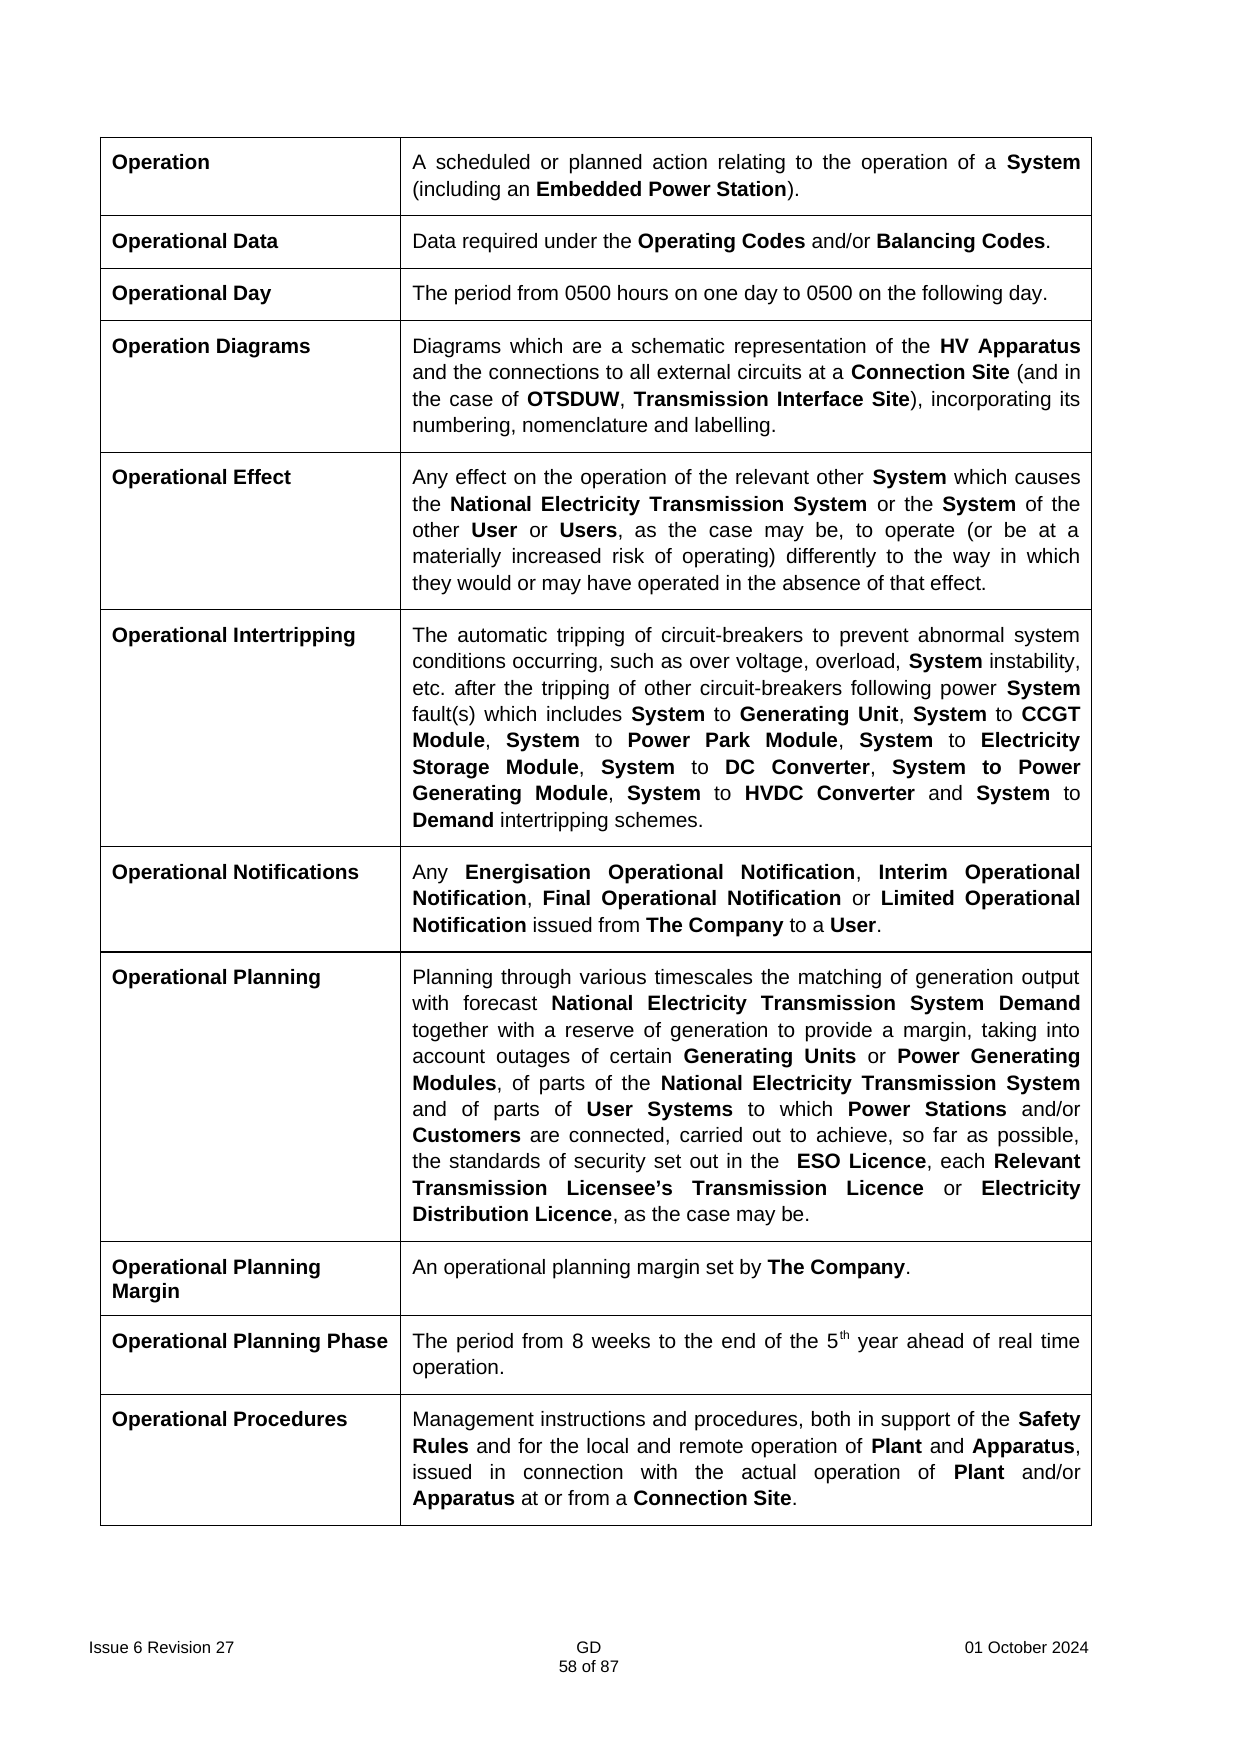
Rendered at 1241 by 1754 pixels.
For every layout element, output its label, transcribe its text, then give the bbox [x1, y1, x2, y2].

table_cell Management instructions and procedures, both in support of the Safety Rules and for the local and remote operation of Plant and Apparatus, issued in connection with the actual operation of Plant and/or Apparatus at or from a Connection Site. [401, 1395, 1091, 1525]
table_cell Operational Planning Margin [101, 1242, 400, 1315]
table_cell Planning through various timescales the matching of generation output with forecast National Electricity Transmission System Demand together with a reserve of generation to provide a margin, taking into account outages of certain Generating Units or Power Generating Modules, of parts of the National Electricity Transmission System and of parts of User Systems to which Power Stations and/or Customers are connected, carried out to achieve, so far as possible, the standards of security set out in the ESO Licence, each Relevant Transmission Licensee’s Transmission Licence or Electricity Distribution Licence, as the case may be. [401, 953, 1091, 1241]
table_cell Operational Planning Phase [101, 1316, 400, 1394]
table_cell A scheduled or planned action relating to the operation of a System (including an Embedded Power Station). [401, 138, 1091, 215]
table_cell Operational Procedures [101, 1395, 400, 1525]
table_cell Any Energisation Operational Notification, Interim Operational Notification, Final Operational Notification or Limited Operational Notification issued from The Company to a User. [401, 847, 1091, 951]
table_cell Operational Day [101, 269, 400, 320]
table_cell Diagrams which are a schematic representation of the HV Apparatus and the connections to all external circuits at a Connection Site (and in the case of OTSDUW, Transmission Interface Site), incorporating its numbering, nomenclature and labelling. [401, 321, 1091, 452]
table_cell Data required under the Operating Codes and/or Balancing Codes. [401, 216, 1091, 268]
table_cell The period from 8 weeks to the end of the 5th year ahead of real time operation. [401, 1316, 1091, 1394]
table_cell The period from 0500 hours on one day to 0500 on the following day. [401, 269, 1091, 320]
table_cell Operational Planning [101, 953, 400, 1241]
table_cell Operational Data [101, 216, 400, 268]
table_cell The automatic tripping of circuit-breakers to prevent abnormal system conditions occurring, such as over voltage, overload, System instability, etc. after the tripping of other circuit-breakers following power System fault(s) which includes System to Generating Unit, System to CCGT Module, System to Power Park Module, System to Electricity Storage Module, System to DC Converter, System to Power Generating Module, System to HVDC Converter and System to Demand intertripping schemes. [401, 610, 1091, 846]
table_cell Operational Effect [101, 453, 400, 609]
table_cell Operation [101, 138, 400, 215]
table_cell Operational Intertripping [101, 610, 400, 846]
table_cell Operational Notifications [101, 847, 400, 951]
table_cell An operational planning margin set by The Company. [401, 1242, 1091, 1315]
table_cell Operation Diagrams [101, 321, 400, 452]
table_cell Any effect on the operation of the relevant other System which causes the National Electricity Transmission System or the System of the other User or Users, as the case may be, to operate (or be at a materially increased risk of operating) differently to the way in which they would or may have operated in the absence of that effect. [401, 453, 1091, 609]
